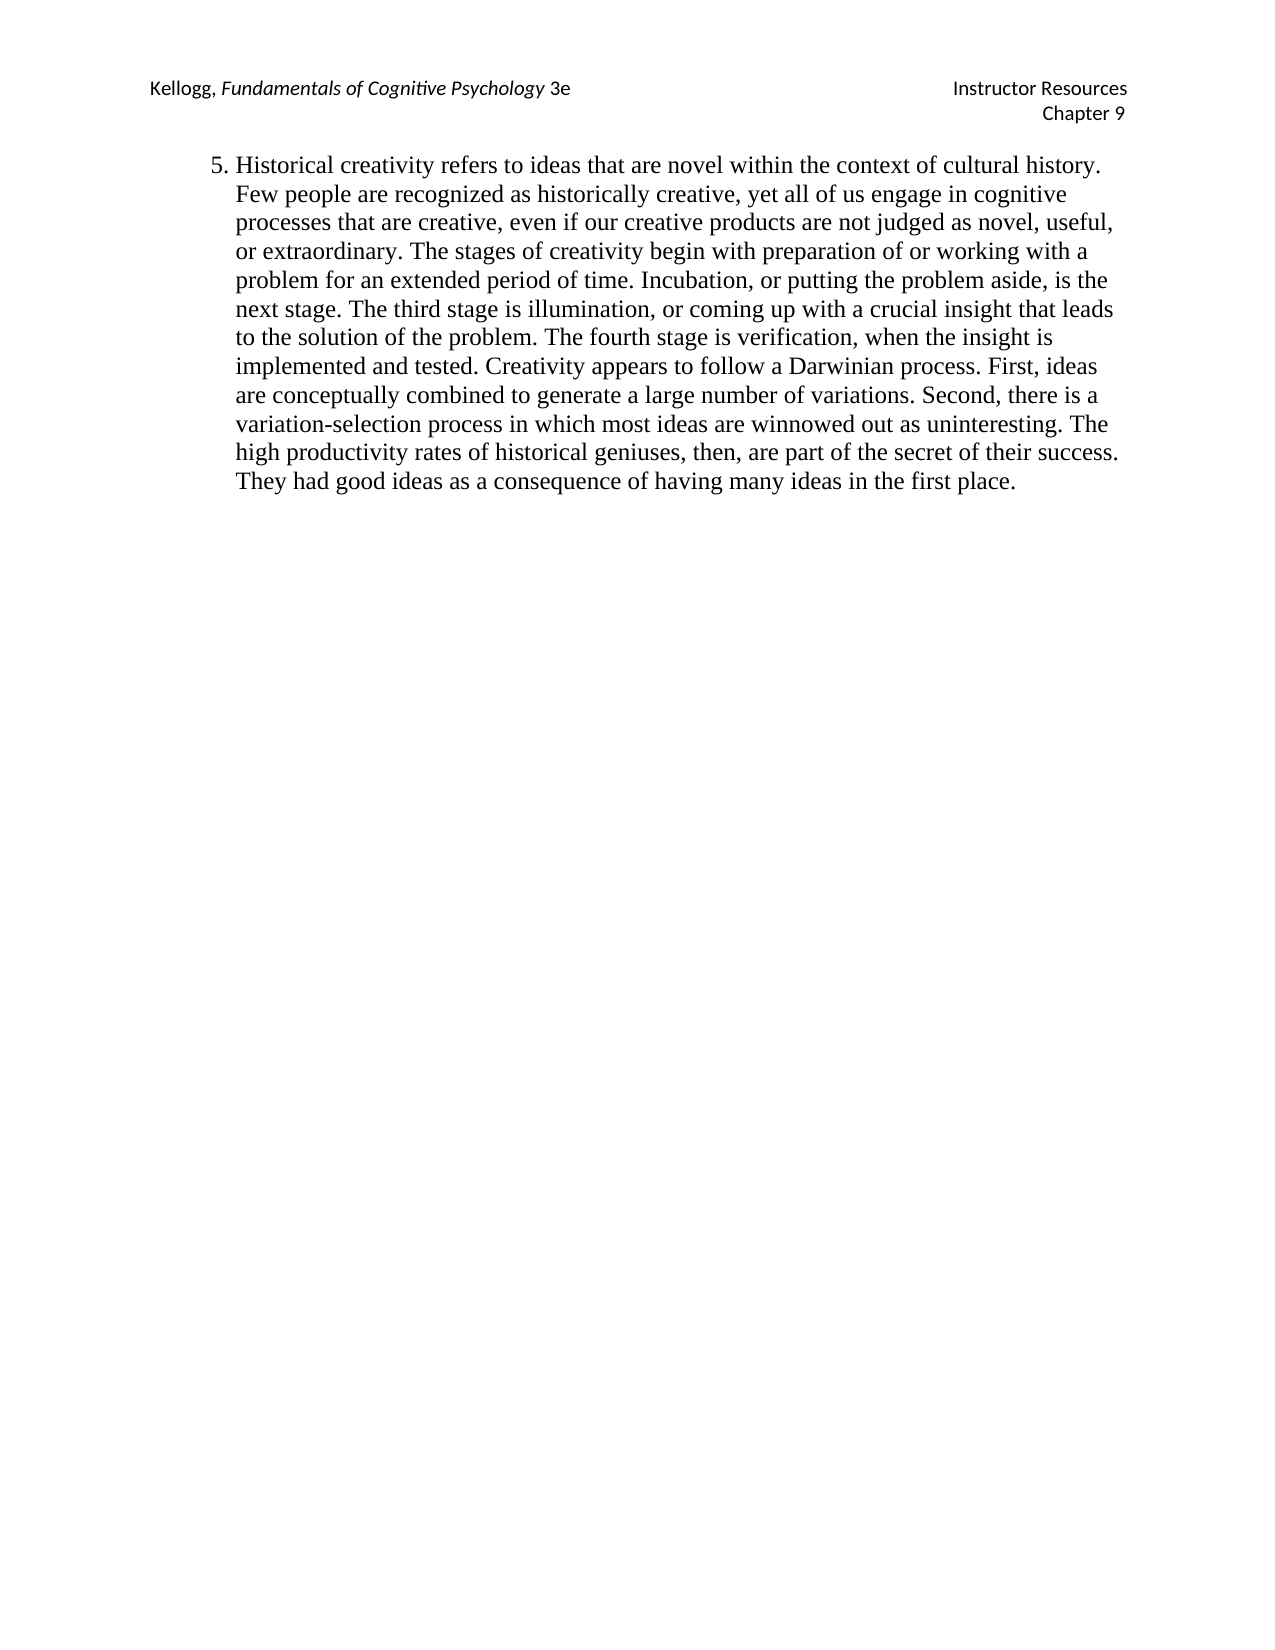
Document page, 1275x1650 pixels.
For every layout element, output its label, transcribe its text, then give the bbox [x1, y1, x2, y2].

text 5. Historical creativity refers to ideas that are novel within the context of cultural history. Few people are recognized as historically creative, yet all of us engage in cognitive processes that are creative, even if our creative products are not judged as novel, useful, or extraordinary. The stages of creativity begin with preparation of or working with a problem for an extended period of time. Incubation, or putting the problem aside, is the next stage. The third stage is illumination, or coming up with a crucial insight that leads to the solution of the problem. The fourth stage is verification, when the insight is implemented and tested. Creativity appears to follow a Darwinian process. First, ideas are conceptually combined to generate a large number of variations. Second, there is a variation-selection process in which most ideas are winnowed out as uninteresting. The high productivity rates of historical geniuses, then, are part of the secret of their success. They had good ideas as a consequence of having many ideas in the first place. [210, 150, 1125, 495]
